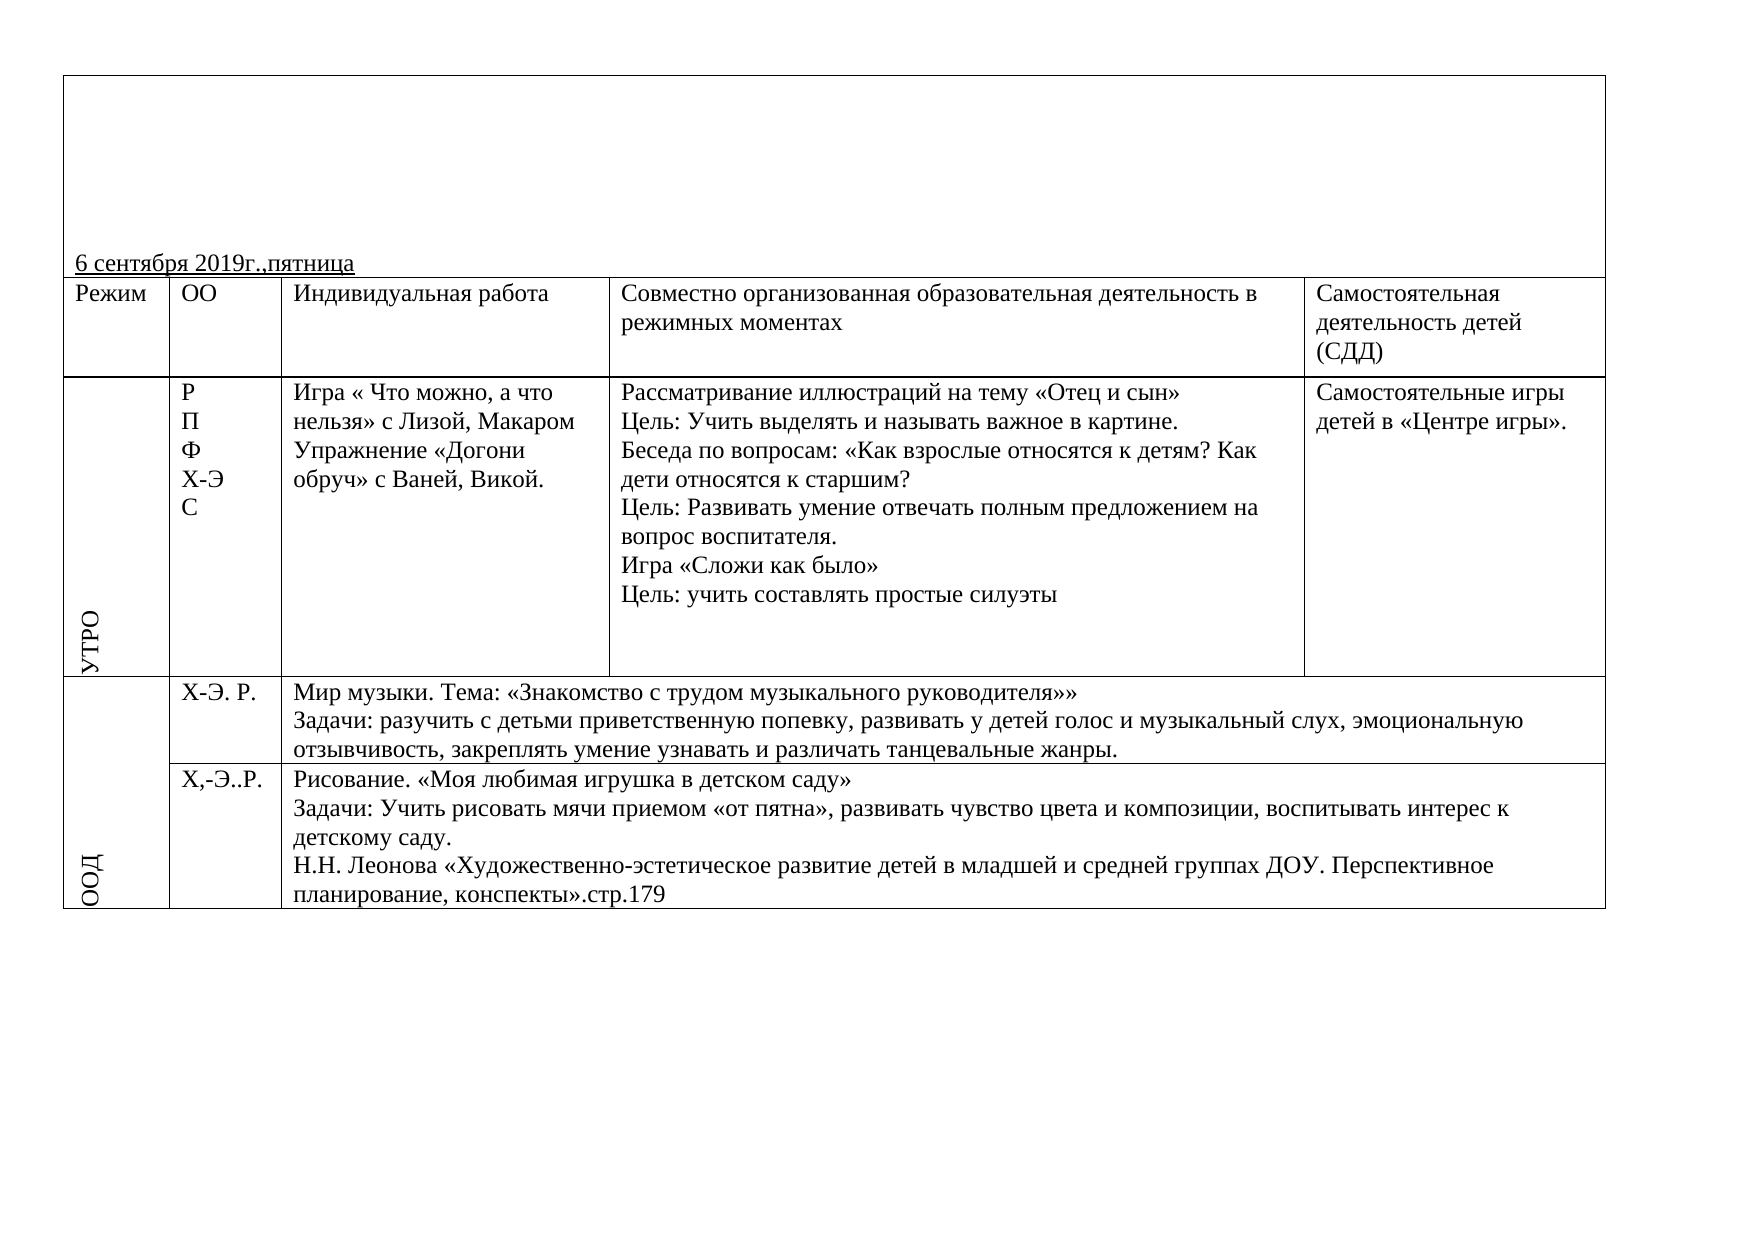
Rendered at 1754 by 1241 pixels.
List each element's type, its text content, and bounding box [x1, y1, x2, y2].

table_cell Рисование. «Моя любимая игрушка в детском саду» Задачи: Учить рисовать мячи приемом «от пятна», развивать чувство цвета и композиции, воспитывать интерес к детскому саду. Н.Н. Леонова «Художественно-эстетическое развитие детей в младшей и средней группах ДОУ. Перспективное планирование, конспекты».стр.179 [282, 764, 1605, 908]
table_cell ООД [64, 677, 169, 908]
table_cell Рассматривание иллюстраций на тему «Отец и сын» Цель: Учить выделять и называть важное в картине. Беседа по вопросам: «Как взрослые относятся к детям? Как дети относятся к старшим? Цель: Развивать умение отвечать полным предложением на вопрос воспитателя. Игра «Сложи как было» Цель: учить составлять простые силуэты [610, 378, 1304, 676]
table_cell Режим [64, 278, 169, 376]
table_cell Совместно организованная образовательная деятельность в режимных моментах [610, 278, 1304, 376]
table_cell Игра « Что можно, а что нельзя» с Лизой, Макаром Упражнение «Догони обруч» с Ваней, Викой. [282, 378, 609, 676]
table_cell Индивидуальная работа [282, 278, 609, 376]
table_cell ОО [170, 278, 281, 376]
table_cell УТРО [64, 378, 169, 676]
table_cell Самостоятельные игры детей в «Центре игры». [1305, 378, 1605, 676]
table_cell Р П Ф Х-Э С [170, 378, 281, 676]
table_cell 6 сентября 2019г.,пятница [64, 76, 1605, 277]
table_cell Х-Э. Р. [170, 677, 281, 763]
table_cell Самостоятельная деятельность детей (СДД) [1305, 278, 1605, 376]
table_cell Мир музыки. Тема: «Знакомство с трудом музыкального руководителя»» Задачи: разучить с детьми приветственную попевку, развивать у детей голос и музыкальный слух, эмоциональную отзывчивость, закреплять умение узнавать и различать танцевальные жанры. [282, 677, 1605, 763]
table_cell Х,-Э..Р. [170, 764, 281, 908]
